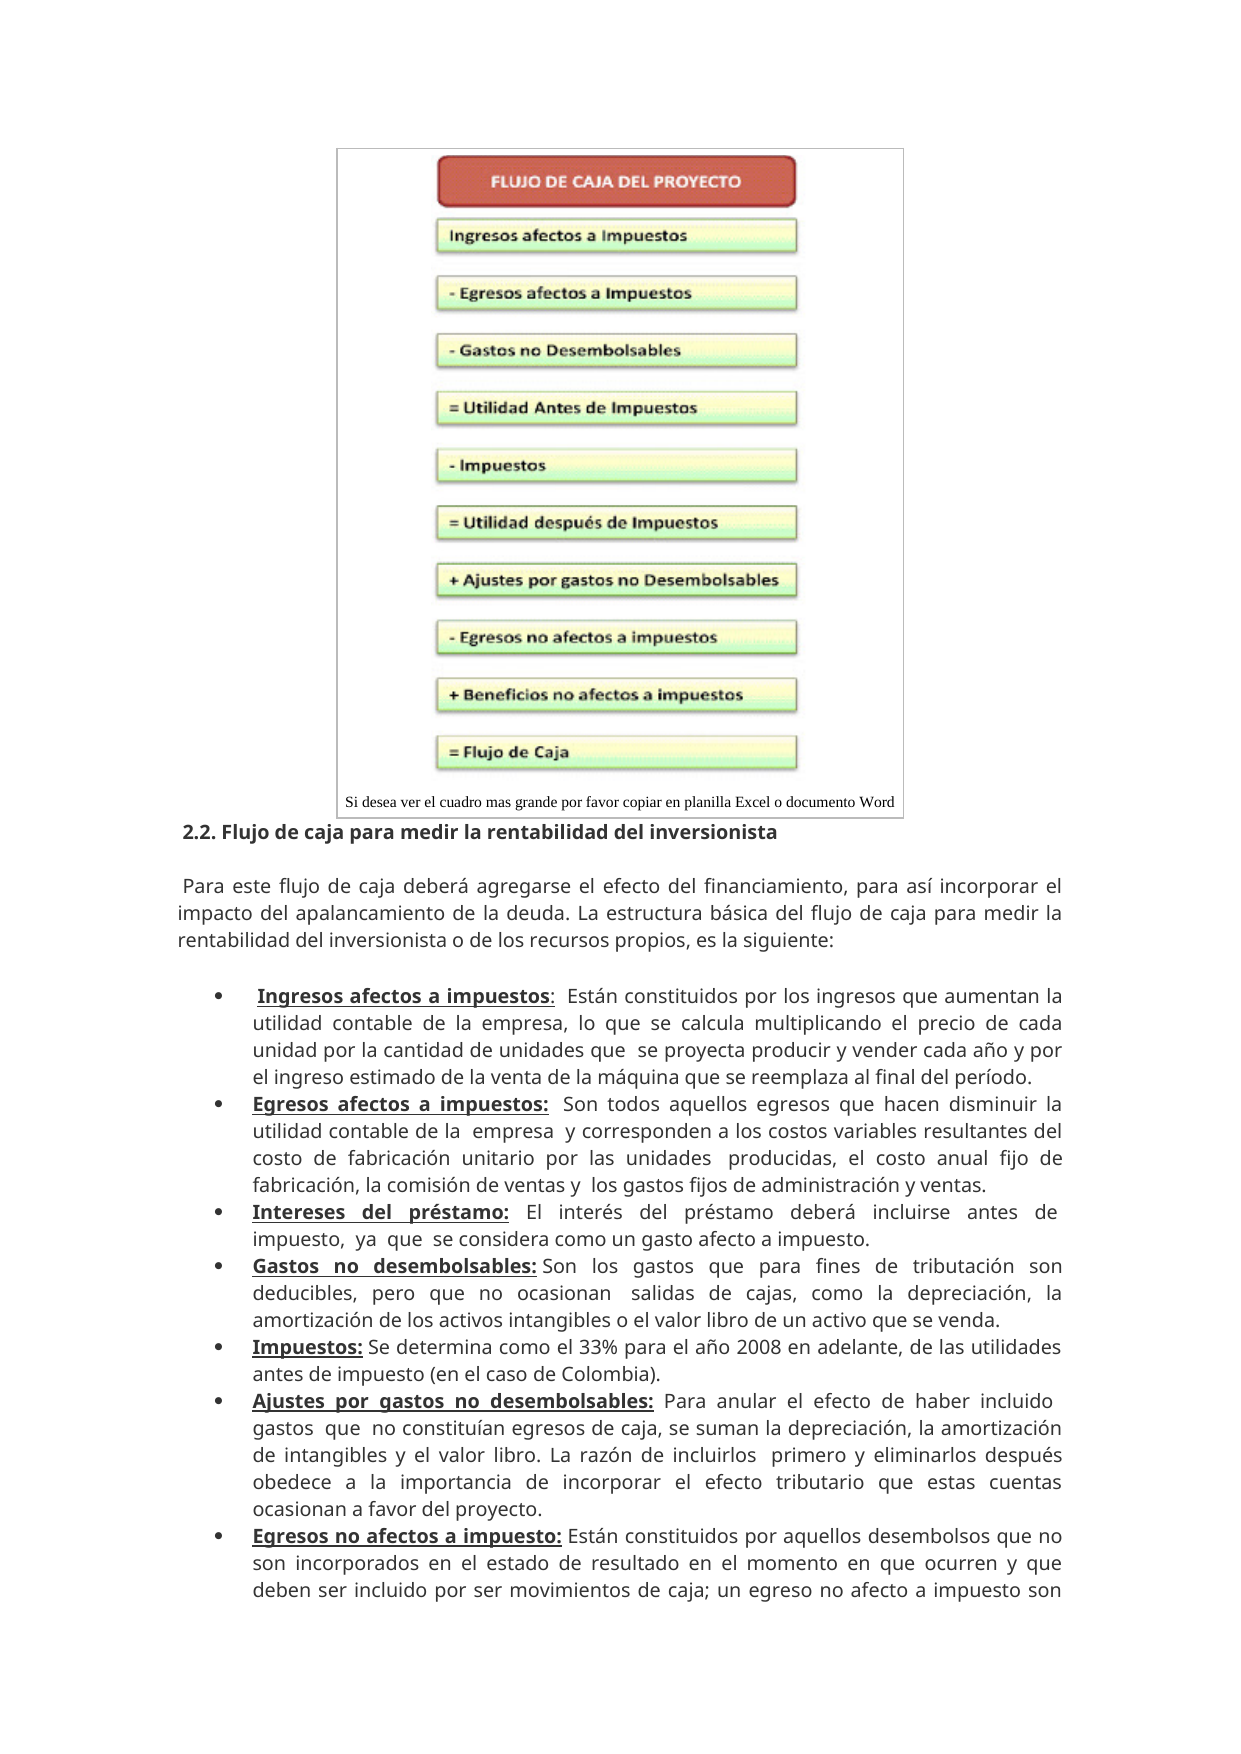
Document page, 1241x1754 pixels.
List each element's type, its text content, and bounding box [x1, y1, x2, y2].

list Egresos afectos a impuestos: Son todos aquellos egresos que hacen disminuir la utilidad contable de la empresa y corresponden a los costos variables resultantes del costo de fabricación unitario por las unidades producidas, el costo anual fijo de fabricación, la comisión de ventas y los gastos fijos de administración y ventas. [215, 1091, 1063, 1198]
list Ajustes por gastos no desembolsables: Para anular el efecto de haber incluido gastos que no constituían egresos de caja, se suman la depreciación, la amortización de intangibles y el valor libro. La razón de incluirlos primero y eliminarlos después obedece a la importancia de incorporar el efecto tributario que estas cuentas ocasionan a favor del proyecto. [215, 1387, 1063, 1522]
list Impuestos: Se determina como el 33% para el año 2008 en adelante, de las utilidades antes de impuesto (en el caso de Colombia). [215, 1333, 1063, 1387]
list Ingresos afectos a impuestos: Están constituidos por los ingresos que aumentan la utilidad contable de la empresa, lo que se calcula multiplicando el precio de cada unidad por la cantidad de unidades que se proyecta producir y vender cada año y por el ingreso estimado de la venta de la máquina que se reemplaza al final del período. [215, 983, 1063, 1091]
text 2.2. Flujo de caja para medir la rentabilidad del inversionista [177, 819, 1063, 846]
list Intereses del préstamo: El interés del préstamo deberá incluirse antes de impuesto, ya que se considera como un gasto afecto a impuesto. [215, 1198, 1063, 1252]
picture [431, 155, 810, 781]
text Para este flujo de caja deberá agregarse el efecto del financiamiento, para así incorporar el impacto del apalancamiento de la deuda. La estructura básica del flujo de caja para medir la rentabilidad del inversionista o de los recursos propios, es la siguiente: [177, 873, 1063, 953]
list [215, 1522, 1063, 1603]
table_cell Si desea ver el cuadro mas grande por favor copiar en planilla Excel o documento Word [338, 787, 903, 817]
list Gastos no desembolsables: Son los gastos que para fines de tributación son deducibles, pero que no ocasionan salidas de cajas, como la depreciación, la amortización de los activos intangibles o el valor libro de un activo que se venda. [215, 1252, 1063, 1333]
table_header [338, 149, 903, 787]
